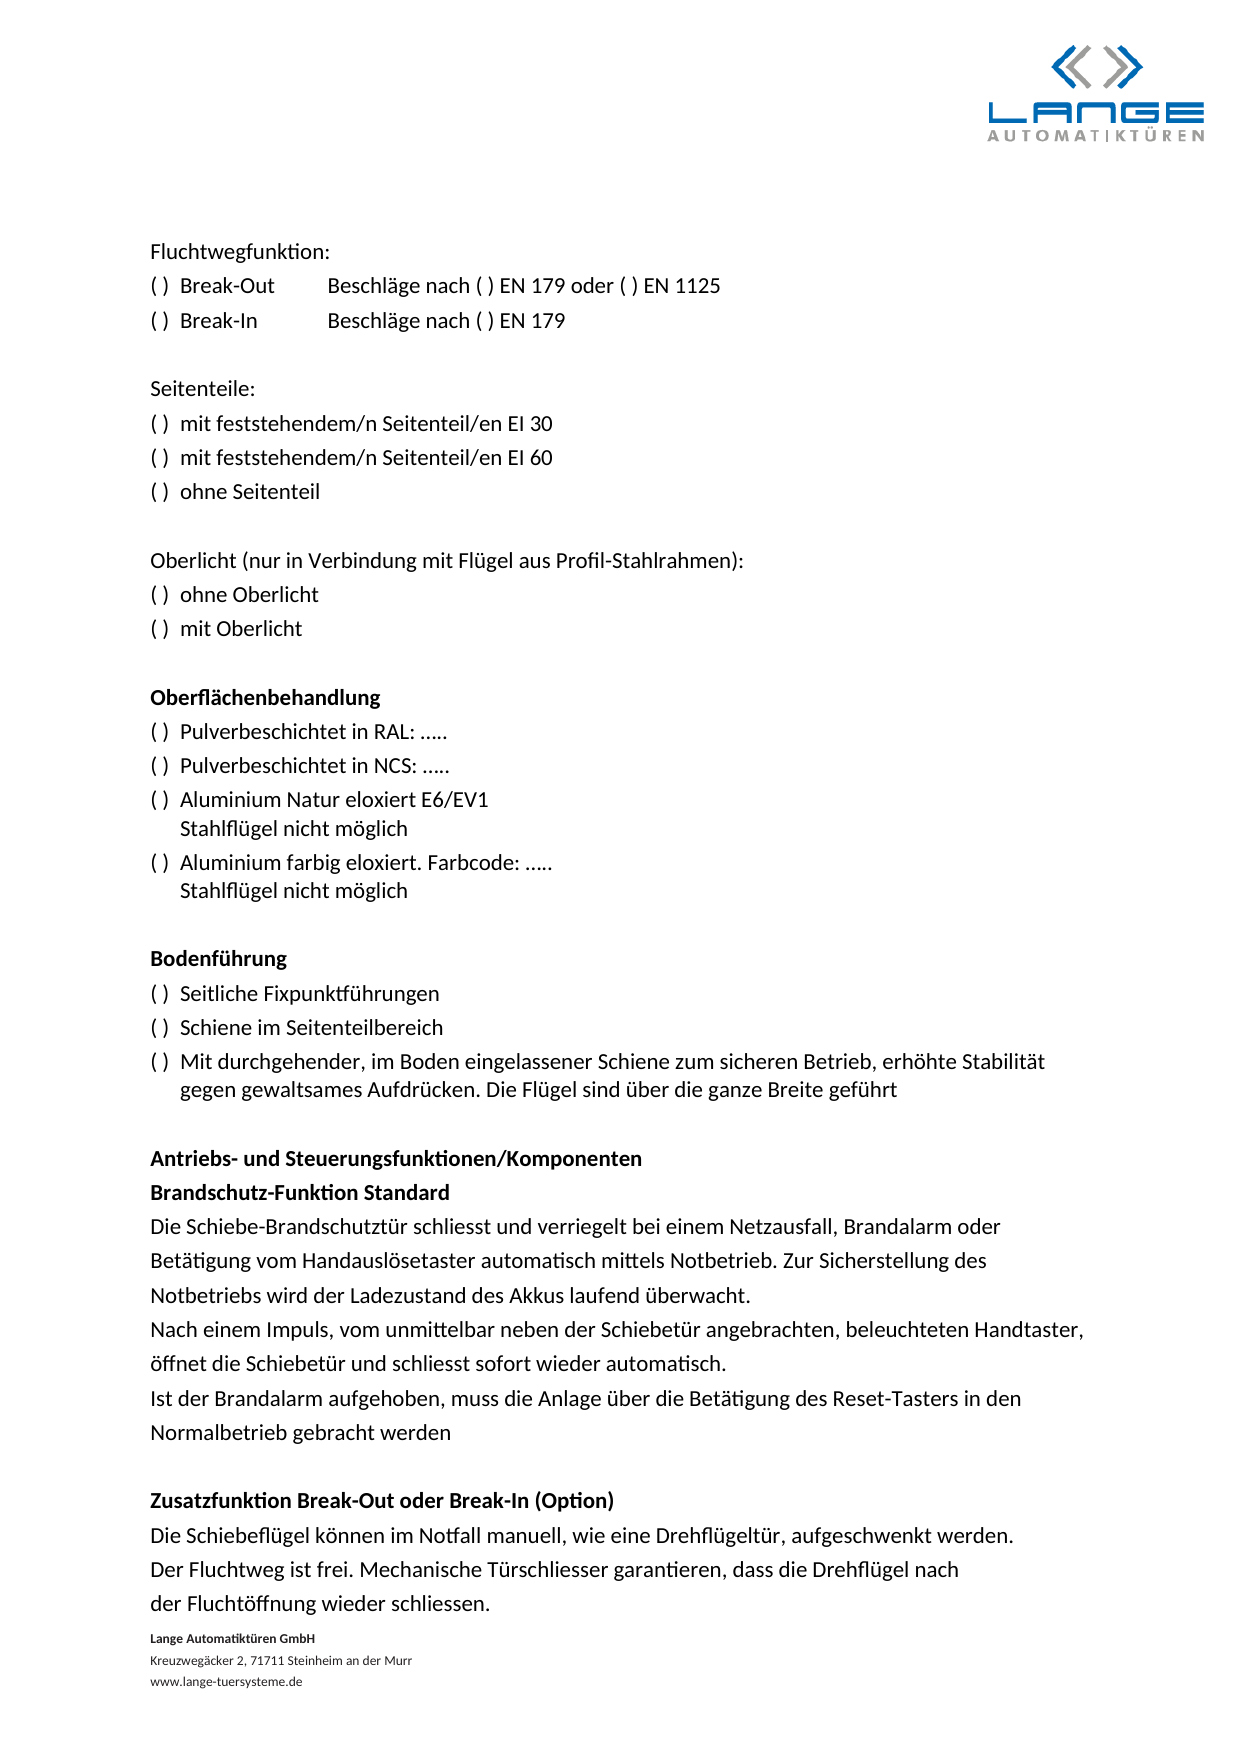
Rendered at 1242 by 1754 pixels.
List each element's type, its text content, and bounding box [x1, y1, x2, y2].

text ( ) ohne Oberlicht [150, 580, 1108, 608]
text ( ) Break-In Beschläge nach ( ) EN 179 [150, 306, 1108, 334]
text Oberflächenbehandlung [150, 683, 1108, 711]
text Zusatzfunktion Break-Out oder Break-In (Option) [150, 1487, 1108, 1514]
text ( ) Break-Out Beschläge nach ( ) EN 179 oder ( ) EN 1125 [150, 272, 1108, 299]
picture [939, 17, 1242, 161]
text ( ) Schiene im Seitenteilbereich [150, 1013, 1108, 1041]
text Betätigung vom Handauslösetaster automatisch mittels Notbetrieb. Zur Sicherstellung des [150, 1247, 1108, 1275]
text Oberlicht (nur in Verbindung mit Flügel aus Profil-Stahlrahmen): [150, 546, 1108, 574]
text öffnet die Schiebetür und schliesst sofort wieder automatisch. [150, 1349, 1108, 1377]
text ( ) Seitliche Fixpunktführungen [150, 979, 1108, 1007]
text ( ) Pulverbeschichtet in RAL: ….. [150, 717, 1108, 745]
text Brandschutz-Funktion Standard [150, 1178, 1108, 1206]
text ( ) Aluminium farbig eloxiert. Farbcode: ….. Stahlflügel nicht möglich [150, 848, 1108, 904]
text ( ) ohne Seitenteil [150, 477, 1108, 505]
text Bodenführung [150, 944, 1108, 972]
text ( ) mit feststehendem/n Seitenteil/en EI 60 [150, 443, 1108, 471]
text Antriebs- und Steuerungsfunktionen/Komponenten [150, 1144, 1108, 1172]
text ( ) Pulverbeschichtet in NCS: ….. [150, 751, 1108, 779]
text Nach einem Impuls, vom unmittelbar neben der Schiebetür angebrachten, beleuchteten Handtaster, [150, 1315, 1108, 1343]
text ( ) Mit durchgehender, im Boden eingelassener Schiene zum sicheren Betrieb, erhöhte Stabilität gegen gewaltsames Aufdrücken. Die Flügel sind über die ganze Breite geführt [150, 1047, 1108, 1103]
text Der Fluchtweg ist frei. Mechanische Türschliesser garantieren, dass die Drehflügel nach [150, 1555, 1108, 1583]
text Notbetriebs wird der Ladezustand des Akkus laufend überwacht. [150, 1281, 1108, 1309]
text Die Schiebe-Brandschutztür schliesst und verriegelt bei einem Netzausfall, Brandalarm oder [150, 1212, 1108, 1240]
text ( ) mit feststehendem/n Seitenteil/en EI 30 [150, 409, 1108, 437]
text Ist der Brandalarm aufgehoben, muss die Anlage über die Betätigung des Reset-Tasters in den [150, 1384, 1108, 1412]
text der Fluchtöffnung wieder schliessen. [150, 1589, 1108, 1617]
text Fluchtwegfunktion: [150, 237, 1108, 265]
text ( ) mit Oberlicht [150, 614, 1108, 642]
text Seitenteile: [150, 374, 1108, 402]
text Die Schiebeflügel können im Notfall manuell, wie eine Drehflügeltür, aufgeschwenkt werden. [150, 1521, 1108, 1549]
text Normalbetrieb gebracht werden [150, 1418, 1108, 1446]
text ( ) Aluminium Natur eloxiert E6/EV1 Stahlflügel nicht möglich [150, 786, 1108, 842]
